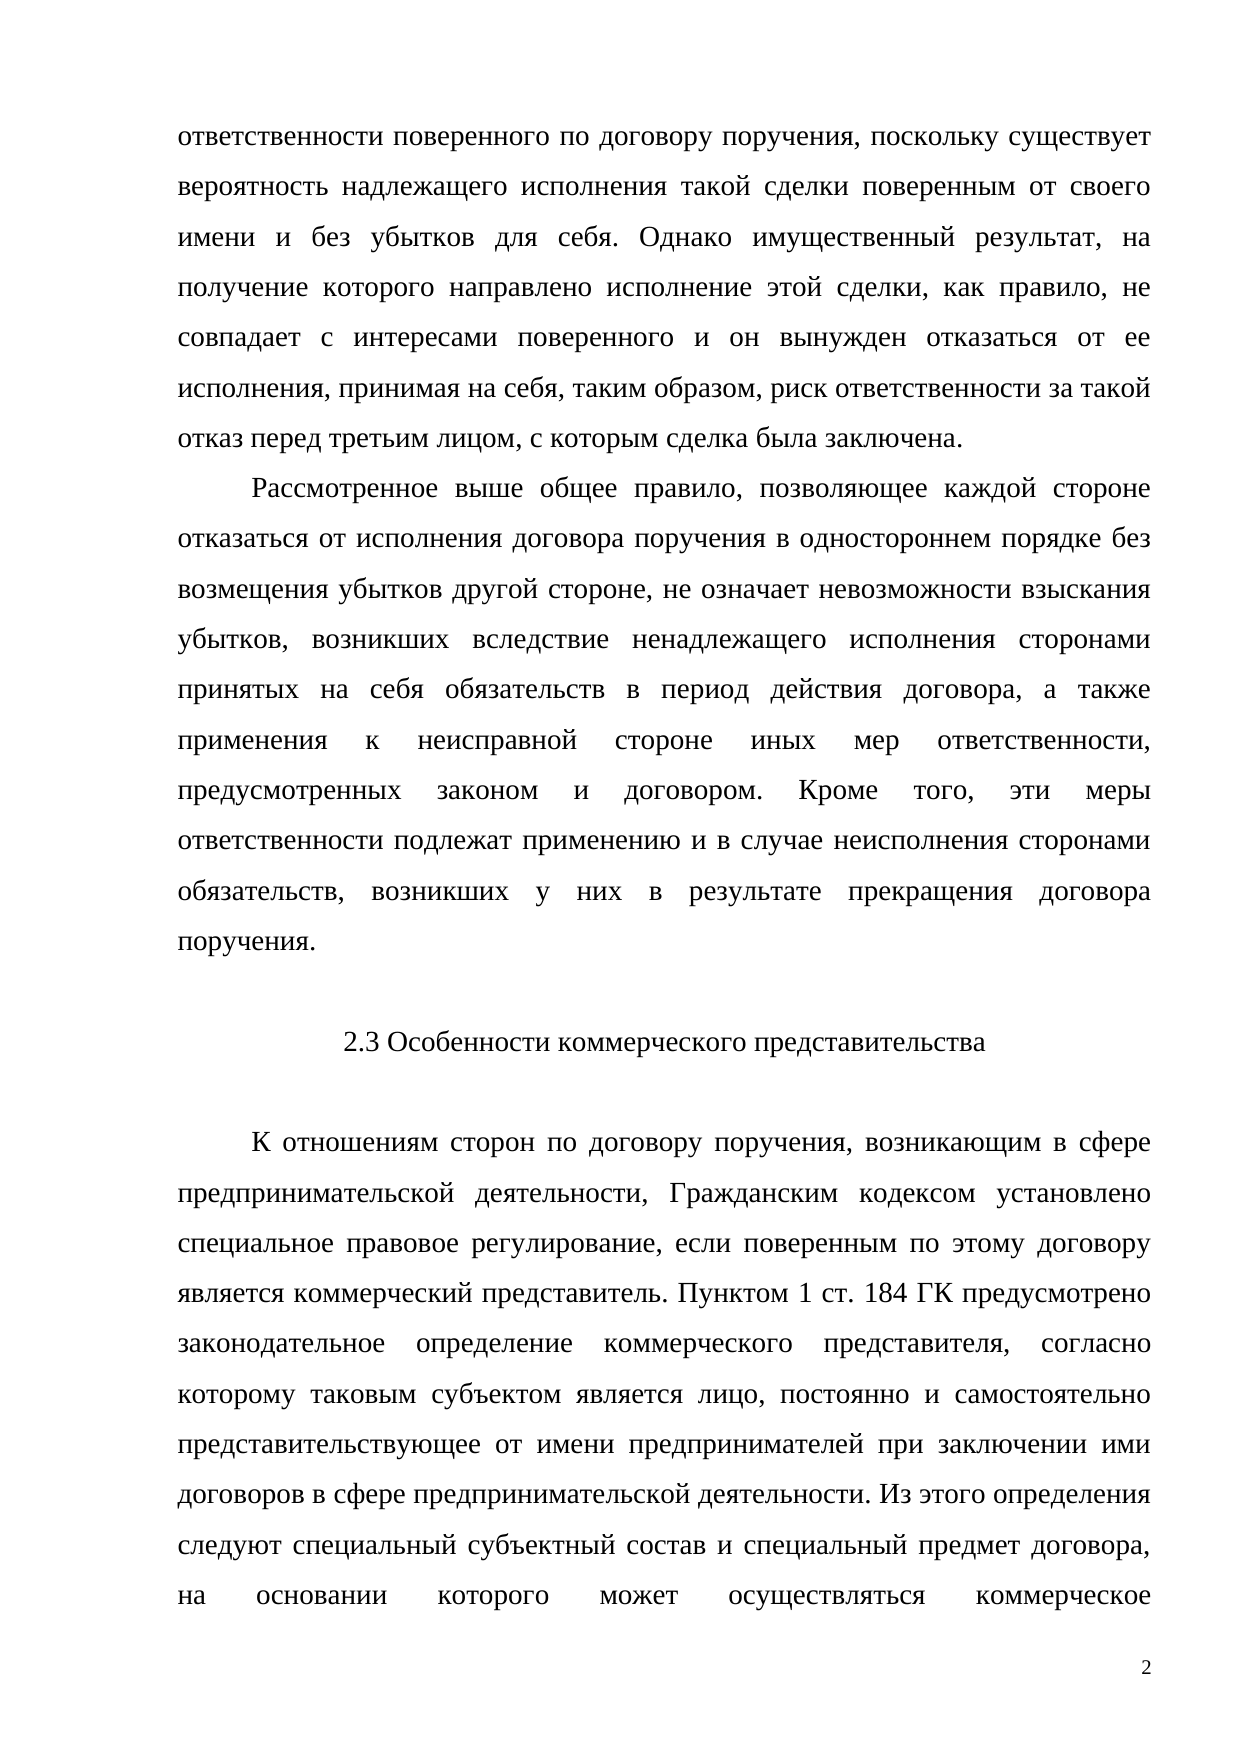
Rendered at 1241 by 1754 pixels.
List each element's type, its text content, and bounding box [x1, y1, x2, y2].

text Рассмотренное выше общее правило, позволяющее каждой стороне отказаться от исполнения договора поручения в одностороннем порядке без возмещения убытков другой стороне, не означает невозможности взыскания убытков, возникших вследствие ненадлежащего исполнения сторонами принятых на себя обязательств в период действия договора, а также применения к неисправной стороне иных мер ответственности, предусмотренных законом и договором. Кроме того, эти меры ответственности подлежат применению и в случае неисполнения сторонами обязательств, возникших у них в результате прекращения договора поручения. [177, 470, 1152, 957]
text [177, 118, 1152, 453]
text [177, 1124, 1152, 1611]
text 2.3 Особенности коммерческого представительства [177, 1024, 1152, 1057]
